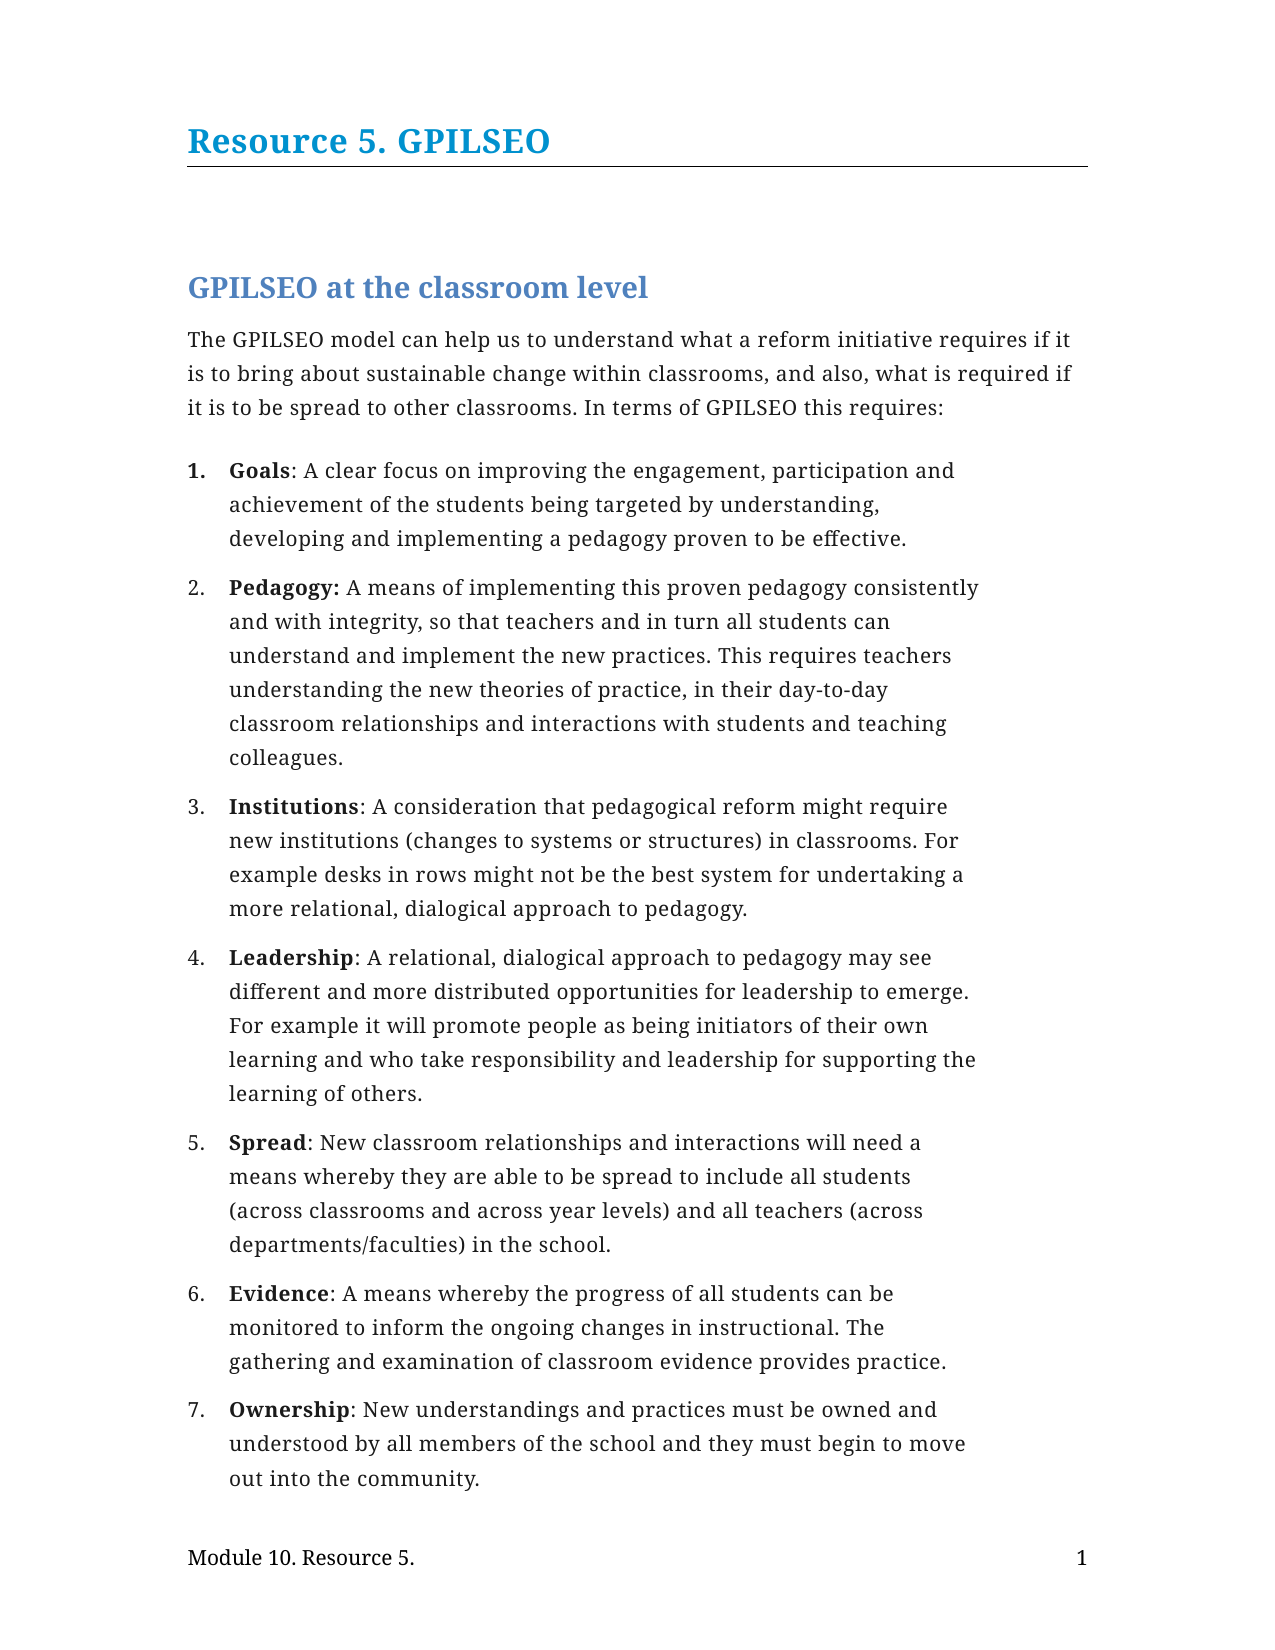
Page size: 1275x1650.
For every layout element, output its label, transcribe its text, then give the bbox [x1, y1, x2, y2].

list Leadership: A relational, dialogical approach to pedagogy may see different and more distributed opportunities for leadership to emerge. For example it will promote people as being initiators of their own learning and who take responsibility and leadership for supporting the learning of others. [187, 943, 984, 1108]
list Spread: New classroom relationships and interactions will need a means whereby they are able to be spread to include all students (across classrooms and across year levels) and all teachers (across departments/faculties) in the school. [187, 1128, 984, 1258]
text The GPILSEO model can help us to understand what a reform initiative requires if it is to bring about sustainable change within classrooms, and also, what is required if it is to be spread to other classrooms. In terms of GPILSEO this requires: [187, 325, 1088, 422]
list Pedagogy: A means of implementing this proven pedagogy consistently and with integrity, so that teachers and in turn all students can understand and implement the new practices. This requires teachers understanding the new theories of practice, in their day-to-day classroom relationships and interactions with students and teaching colleagues. [187, 573, 984, 772]
subtitle GPILSEO at the classroom level [187, 267, 1088, 307]
list Institutions: A consideration that pedagogical reform might require new institutions (changes to systems or structures) in classrooms. For example desks in rows might not be the best system for undertaking a more relational, dialogical approach to pedagogy. [187, 792, 984, 923]
list Goals: A clear focus on improving the engagement, participation and achievement of the students being targeted by understanding, developing and implementing a pedagogy proven to be effective. [187, 456, 984, 553]
list Ownership: New understandings and practices must be owned and understood by all members of the school and they must begin to move out into the community. [187, 1396, 984, 1492]
list Evidence: A means whereby the progress of all students can be monitored to inform the ongoing changes in instructional. The gathering and examination of classroom evidence provides practice. [187, 1279, 984, 1375]
subtitle Resource 5. GPILSEO [187, 118, 1088, 166]
